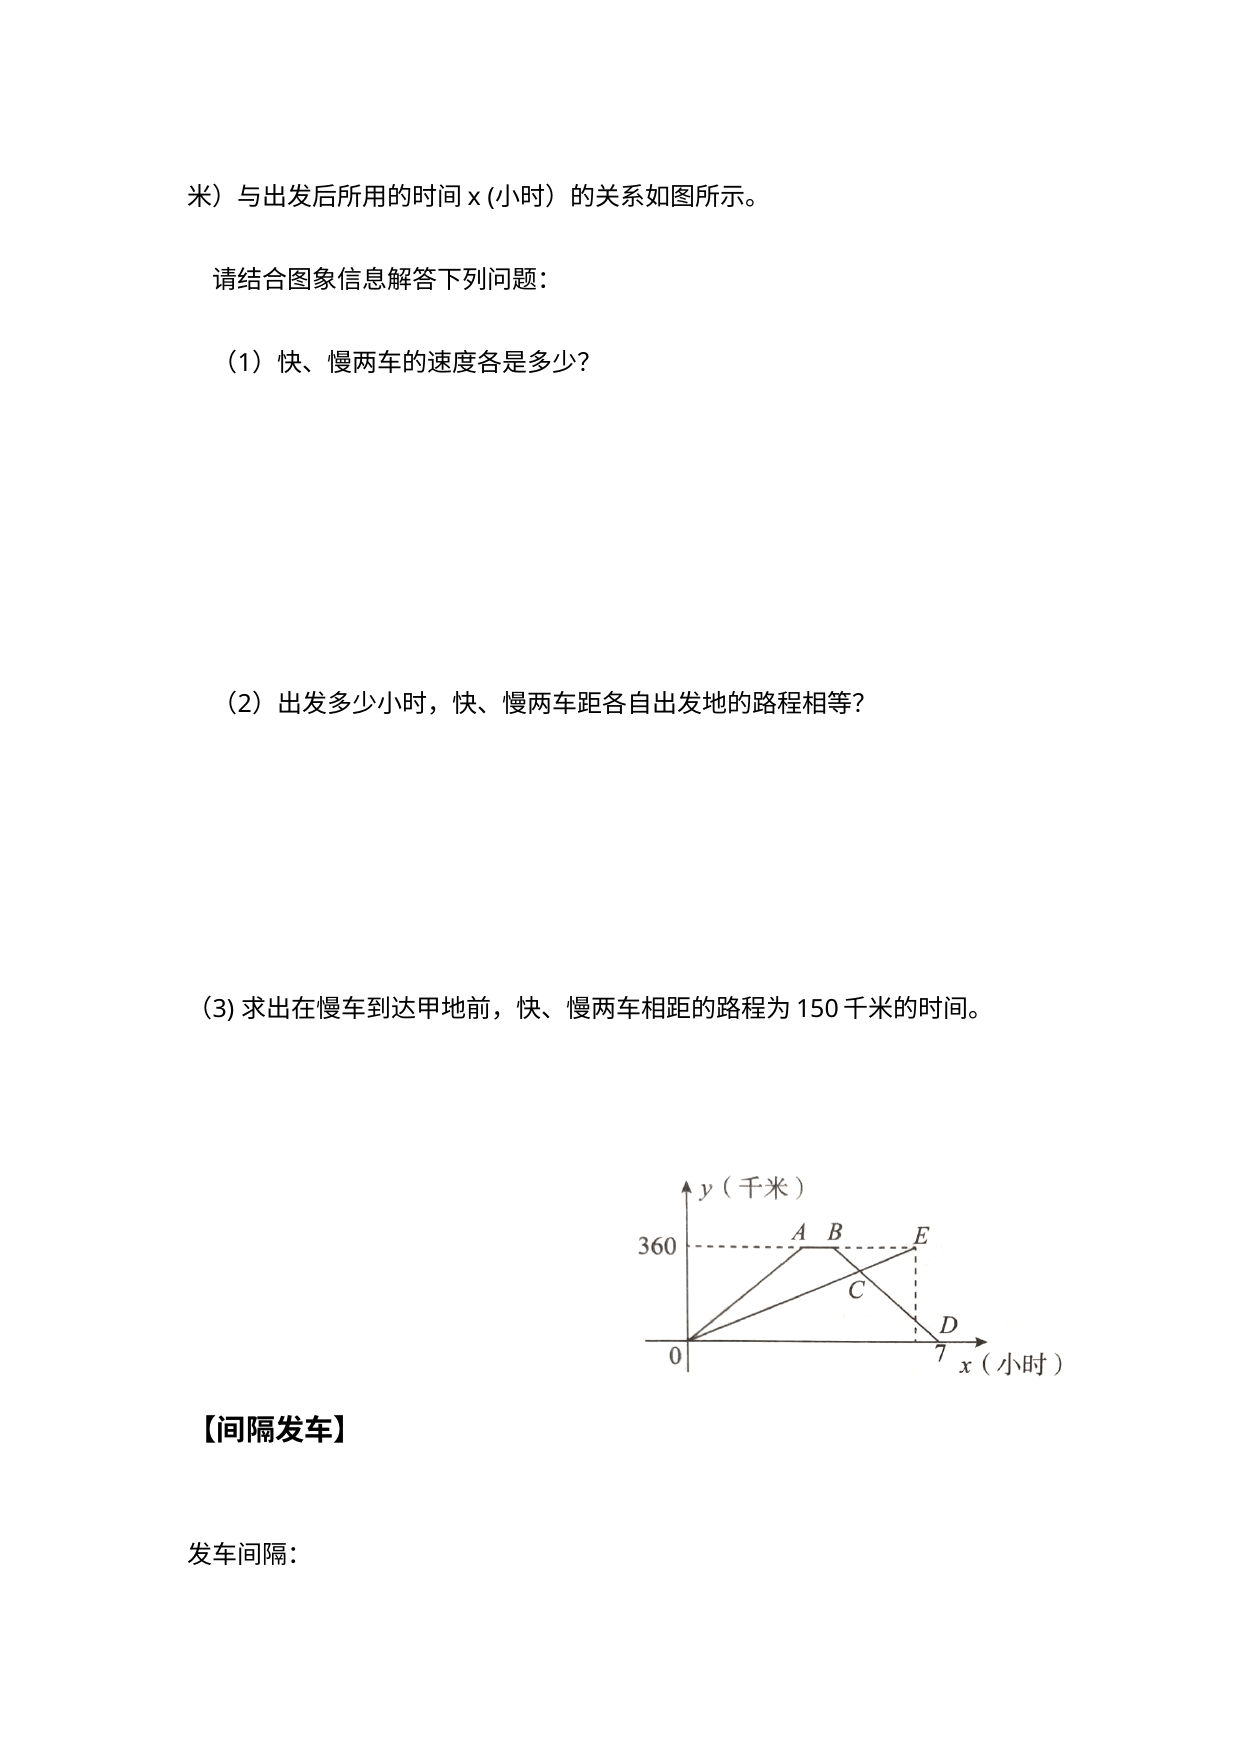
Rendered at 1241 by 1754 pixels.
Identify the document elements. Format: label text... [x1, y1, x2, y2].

list 发车间隔： [187, 1520, 1053, 1585]
text 请结合图象信息解答下列问题： [187, 245, 878, 310]
text （3) 求出在慢车到达甲地前，快、慢两车相距的路程为150千米的时间。 [187, 974, 1053, 1039]
list 【间隔发车】 [187, 1395, 1053, 1460]
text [187, 162, 1053, 227]
list （1）快、慢两车的速度各是多少？ [187, 328, 1053, 393]
text （2）出发多少小时，快、慢两车距各自出发地的路程相等？ [187, 669, 878, 734]
